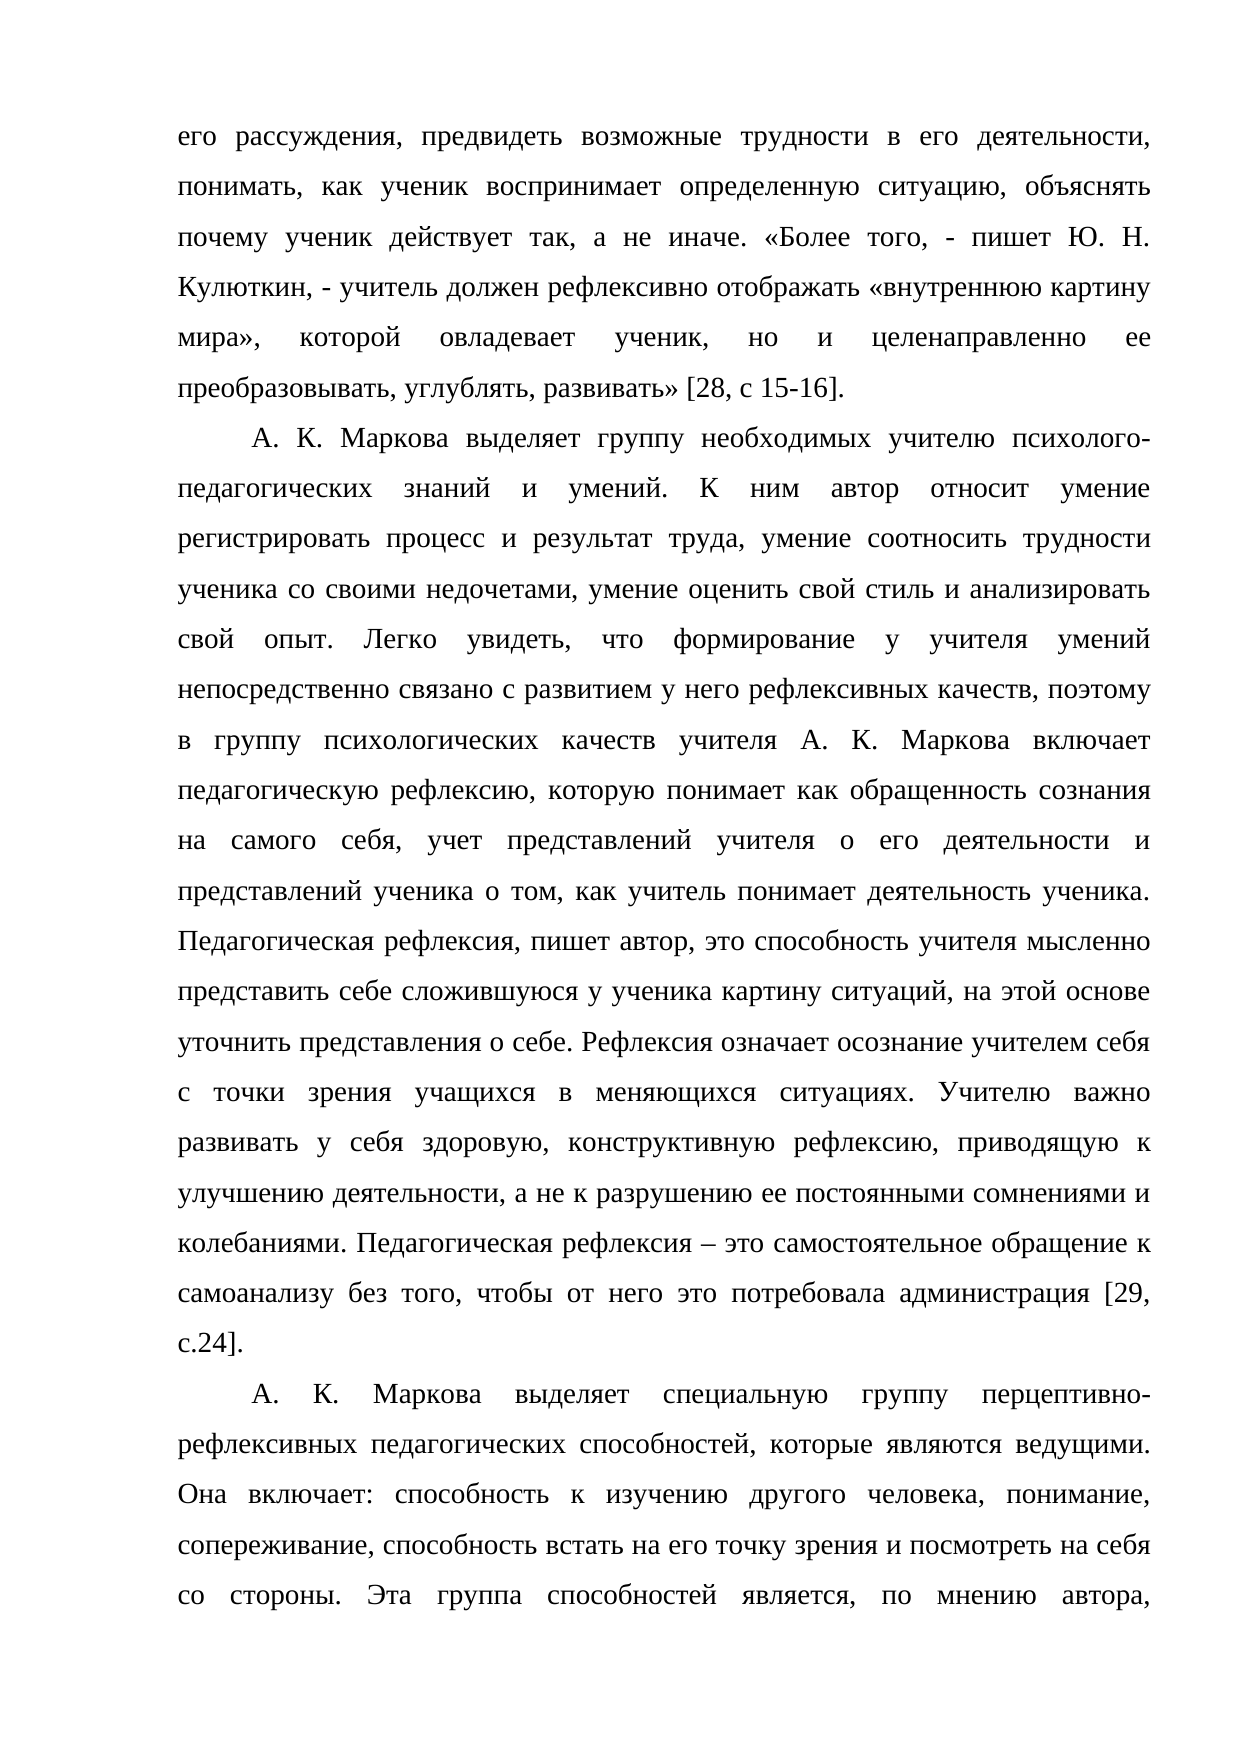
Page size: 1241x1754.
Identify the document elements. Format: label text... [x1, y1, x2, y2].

text А. К. Маркова выделяет группу необходимых учителю психолого-педагогических знаний и умений. К ним автор относит умение регистрировать процесс и результат труда, умение соотносить трудности ученика со своими недочетами, умение оценить свой стиль и анализировать свой опыт. Легко увидеть, что формирование у учителя умений непосредственно связано с развитием у него рефлексивных качеств, поэтому в группу психологических качеств учителя А. К. Маркова включает педагогическую рефлексию, которую понимает как обращенность сознания на самого себя, учет представлений учителя о его деятельности и представлений ученика о том, как учитель понимает деятельность ученика. Педагогическая рефлексия, пишет автор, это способность учителя мысленно представить себе сложившуюся у ученика картину ситуаций, на этой основе уточнить представления о себе. Рефлексия означает осознание учителем себя с точки зрения учащихся в меняющихся ситуациях. Учителю важно развивать у себя здоровую, конструктивную рефлексию, приводящую к улучшению деятельности, а не к разрушению ее постоянными сомнениями и колебаниями. Педагогическая рефлексия – это самостоятельное обращение к самоанализу без того, чтобы от него это потребовала администрация [29, с.24]. [177, 420, 1152, 1359]
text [177, 1376, 1152, 1611]
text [177, 118, 1152, 403]
